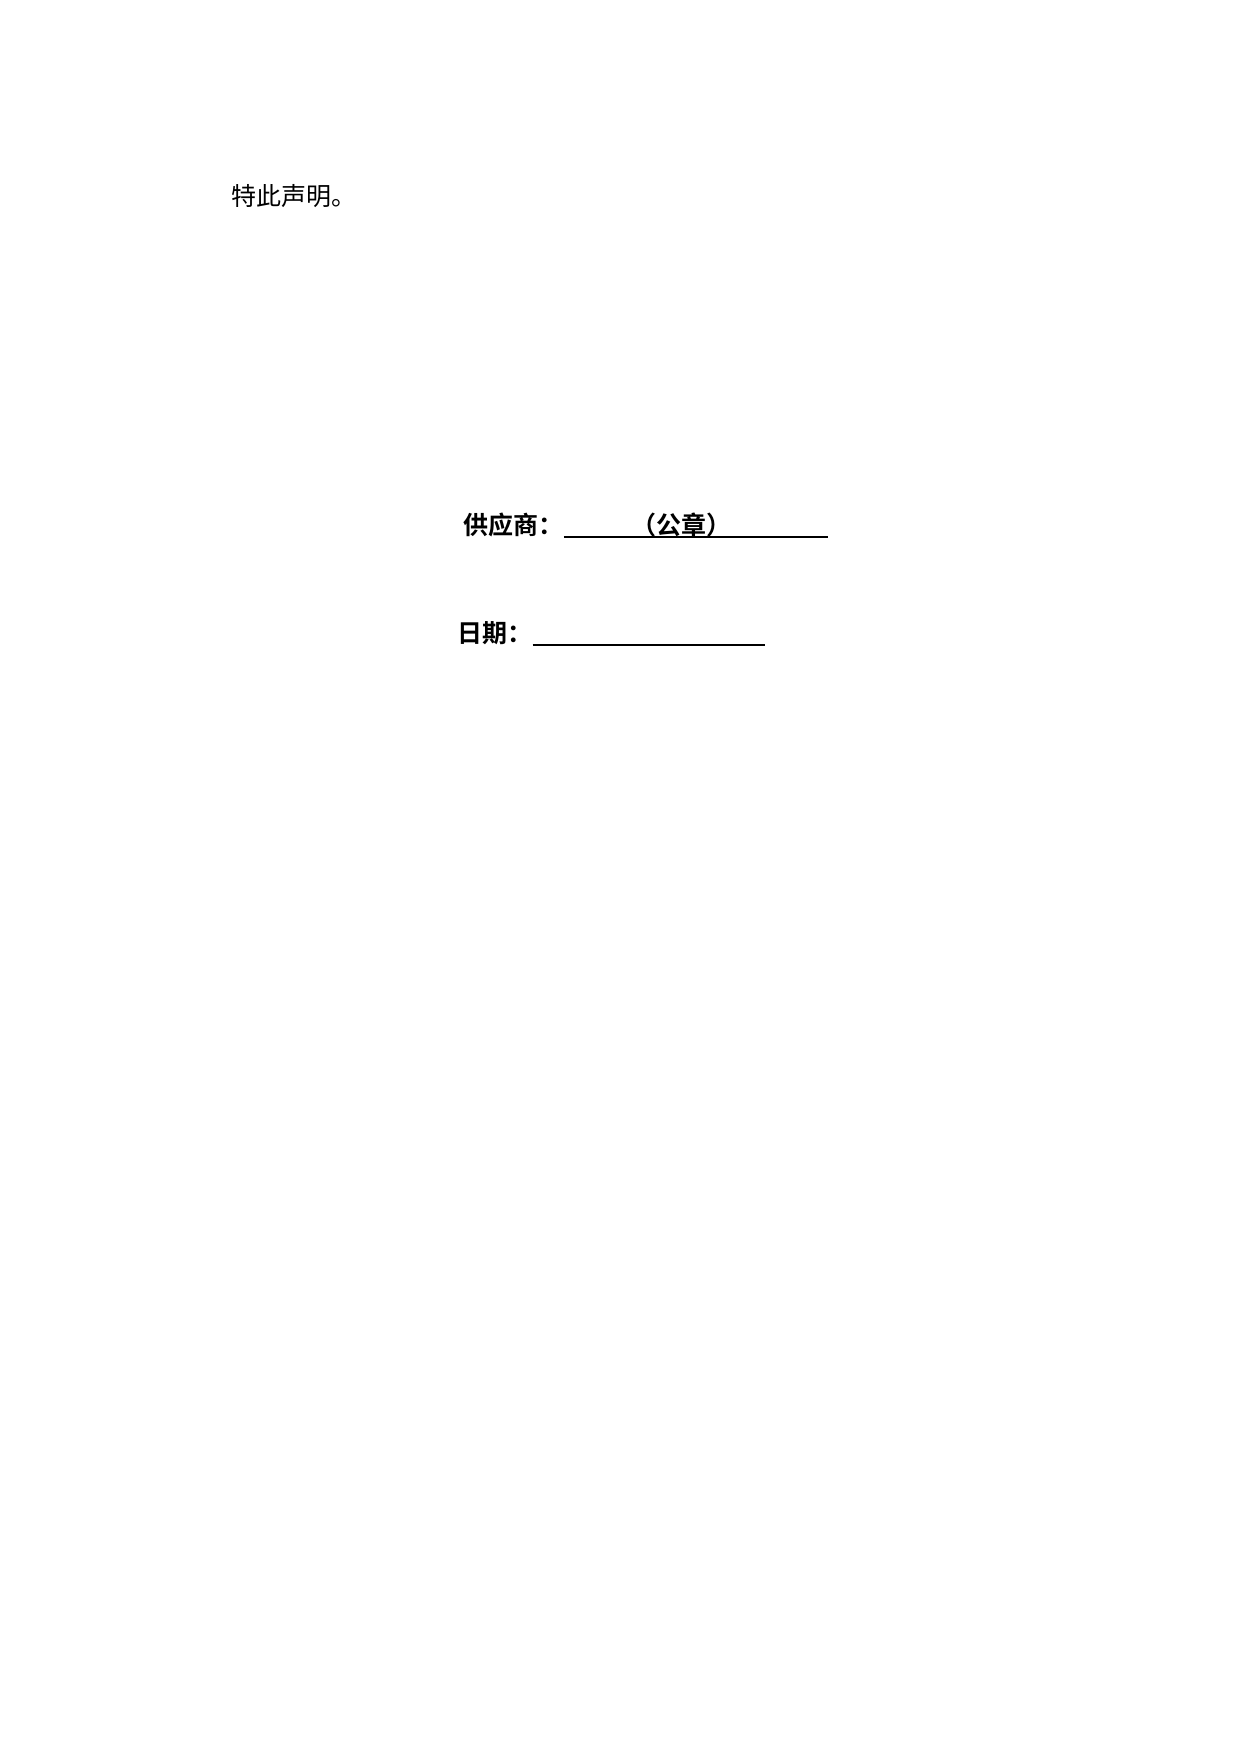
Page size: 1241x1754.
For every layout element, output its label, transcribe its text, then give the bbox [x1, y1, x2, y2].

text 特此声明。 [187, 162, 1053, 227]
text 供应商： （公章） [187, 491, 1069, 556]
text 日期： [187, 599, 1053, 664]
